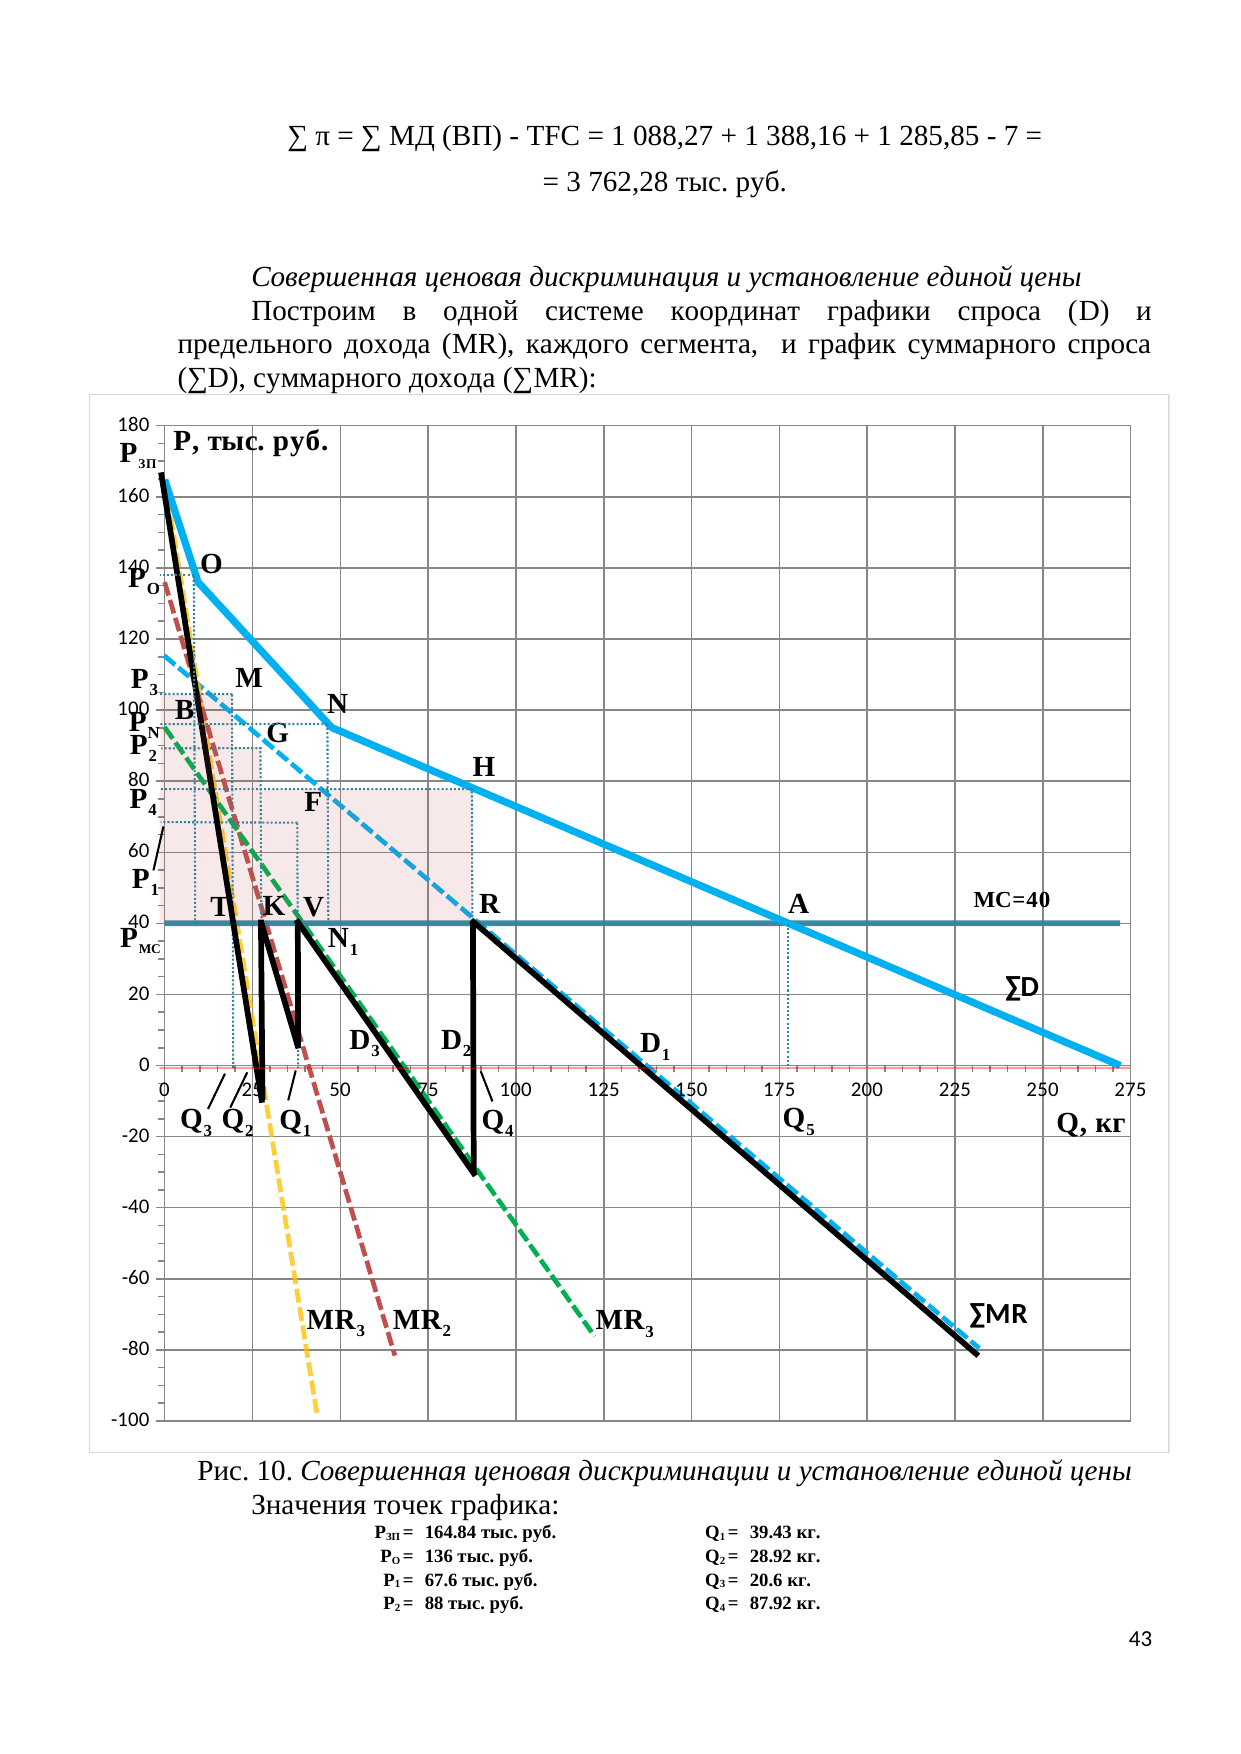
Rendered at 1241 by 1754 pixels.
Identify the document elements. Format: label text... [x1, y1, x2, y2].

table_cell 20.6 кг. [738, 1568, 1024, 1591]
table_cell 28.92 кг. [738, 1544, 1024, 1568]
table_header 39.43 кг. [738, 1520, 1024, 1544]
text Совершенная ценовая дискриминация и установление единой цены [177, 259, 1152, 293]
text ∑ π = ∑ МД (ВП) - TFC = 1 088,27 + 1 388,16 + 1 285,85 - 7 = [177, 118, 1152, 152]
text = 3 762,28 тыс. руб. [177, 164, 1152, 198]
table_cell P2 = [305, 1591, 413, 1615]
text Значения точек графика: [177, 1487, 1152, 1520]
table_cell 87.92 кг. [738, 1591, 1024, 1615]
table_header 164.84 тыс. руб. [413, 1520, 664, 1544]
table_cell PO = [305, 1544, 413, 1568]
table_cell Q3 = [665, 1568, 738, 1591]
table_cell Q2 = [665, 1544, 738, 1568]
table_cell 88 тыс. руб. [413, 1591, 664, 1615]
text Рис. 10. Совершенная ценовая дискриминации и установление единой цены [177, 1453, 1152, 1487]
table_cell 67.6 тыс. руб. [413, 1568, 664, 1591]
table_cell P1 = [305, 1568, 413, 1591]
table_header Q1 = [665, 1520, 738, 1544]
table_header PЗП = [305, 1520, 413, 1544]
table_cell Q4 = [665, 1591, 738, 1615]
text Построим в одной системе координат графики спроса (D) и предельного дохода (MR), каждого сегмента, и график суммарного спроса (∑D), суммарного дохода (∑MR): [177, 293, 1152, 394]
table_cell 136 тыс. руб. [413, 1544, 664, 1568]
